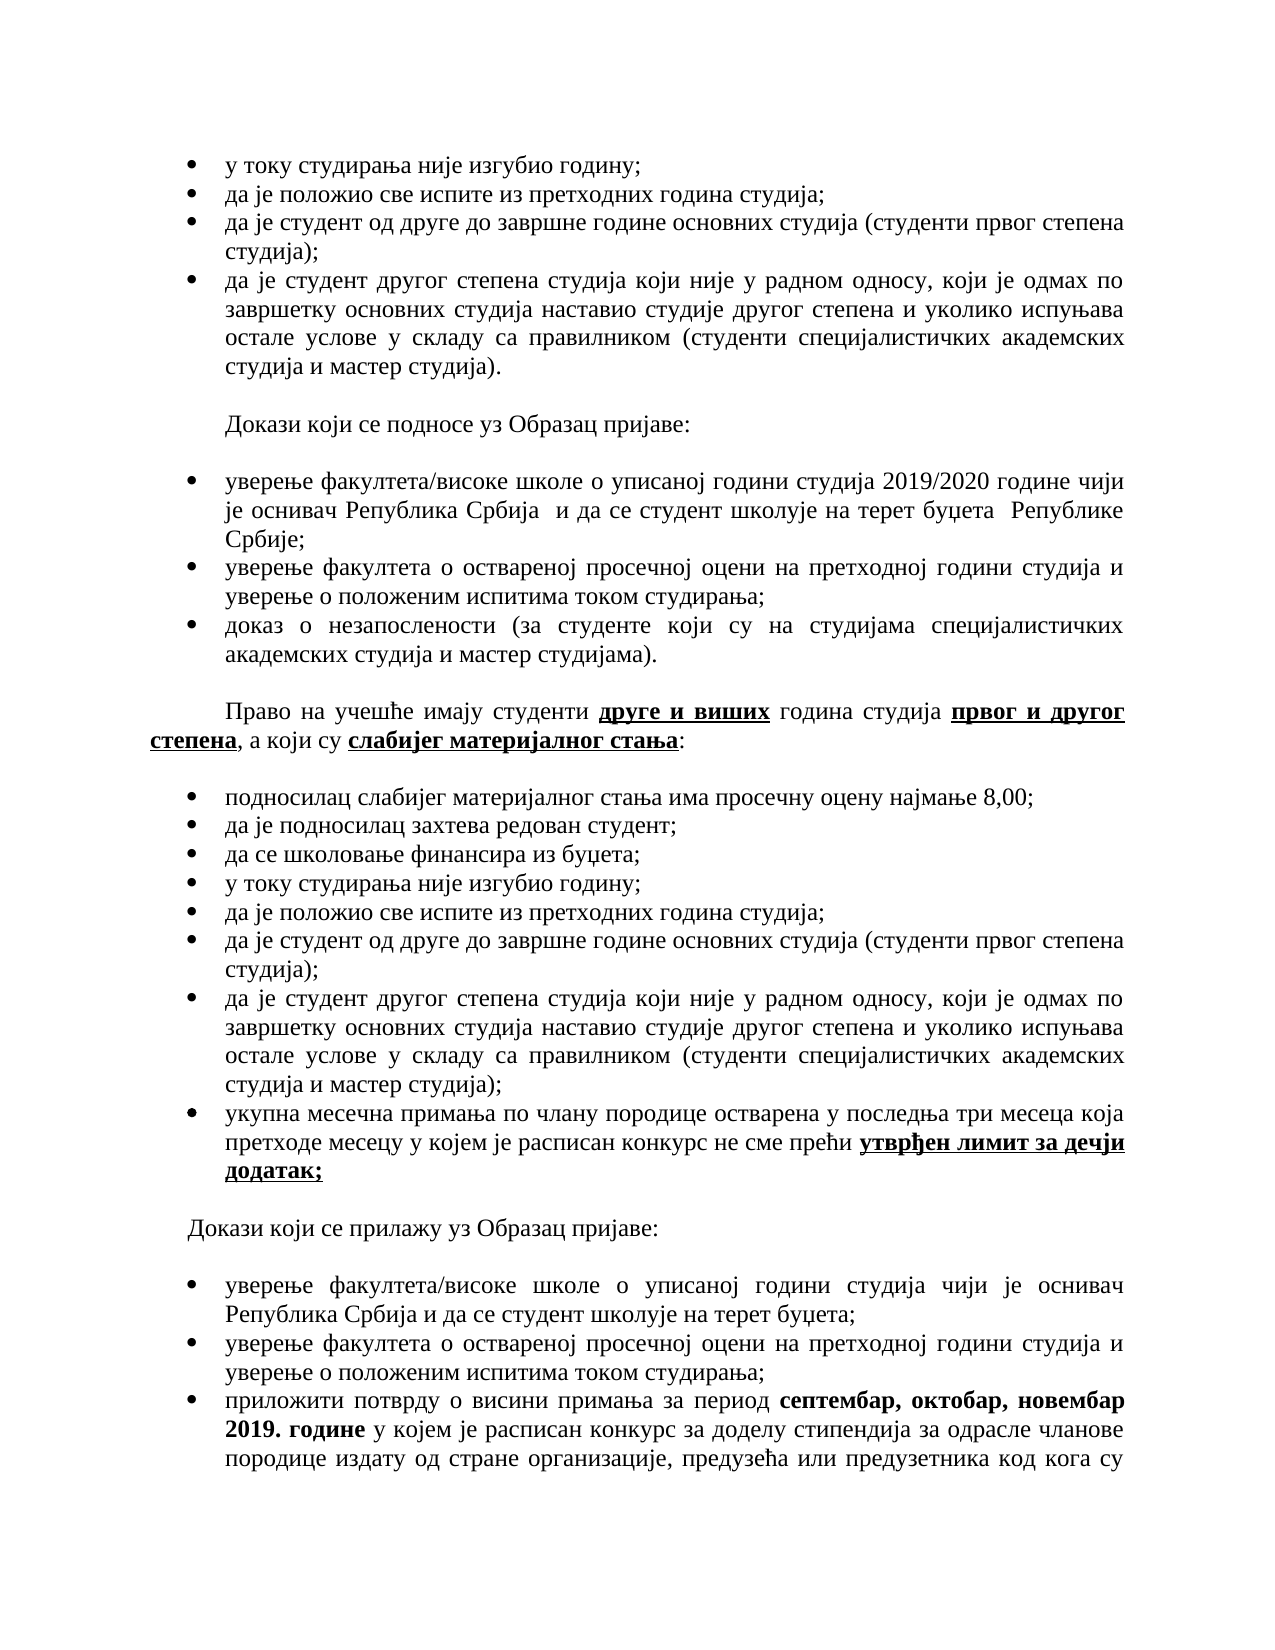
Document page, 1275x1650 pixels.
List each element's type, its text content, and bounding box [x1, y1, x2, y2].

list уверење факултета о оствареној просечној оцени на претходној години студија и уверење о положеним испитима током студирања; [187, 552, 1125, 610]
list у току студирања није изгубио годину; [187, 868, 1125, 897]
text Докази који се прилажу уз Образац пријаве: [150, 1213, 1125, 1242]
list уверење факултета/високе школе о уписаној години студија чији је оснивач Република Србија и да се студент школује на терет буџета; [187, 1271, 1125, 1328]
list уверење факултета/високе школе о уписаној години студија 2019/2020 године чији је оснивач Република Србија и да се студент школује на терет буџета Републике Србије; [187, 466, 1125, 552]
list да је подносилац захтева редован студент; [187, 811, 1125, 839]
list да је положио све испите из претходних година студија; [187, 179, 1125, 207]
list да је студент другог степена студија који није у радном односу, који је одмах по завршетку основних студија наставио студије другог степена и уколико испуњава остале услове у складу са правилником (студенти специјалистичких академских студија и мастер студија); [187, 983, 1125, 1098]
list да је студент другог степена студија који није у радном односу, који је одмах по завршетку основних студија наставио студије другог степена и уколико испуњава остале услове у складу са правилником (студенти специјалистичких академских студија и мастер студија). [187, 265, 1125, 380]
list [187, 1386, 1125, 1472]
list подносилац слабијег материјалног стања има просечну оцену најмање 8,00; [187, 782, 1125, 811]
list да је положио све испите из претходних година студија; [187, 897, 1125, 926]
list да се школовање финансира из буџета; [187, 839, 1125, 868]
list у току студирања није изгубио годину; [187, 150, 1125, 179]
list да је студент од друге до завршне године основних студија (студенти првог степена студија); [187, 207, 1125, 265]
text Докази који се подносе уз Образац пријаве: [150, 409, 1125, 437]
text Право на учешће имају студенти друге и виших година студија првог и другог степена, а који су слабијег материјалног стања: [150, 696, 1125, 754]
list укупна месечна примања по члану породице остварена у последња три месеца која претходе месецу у којем је расписан конкурс не сме прећи утврђен лимит за дечји додатак; [187, 1098, 1125, 1184]
list да је студент од друге до завршне године основних студија (студенти првог степена студија); [187, 926, 1125, 983]
list уверење факултета о оствареној просечној оцени на претходној години студија и уверење о положеним испитима током студирања; [187, 1328, 1125, 1386]
list доказ о незапослености (за студенте који су на студијама специјалистичких академских студија и мастер студијама). [187, 610, 1125, 667]
